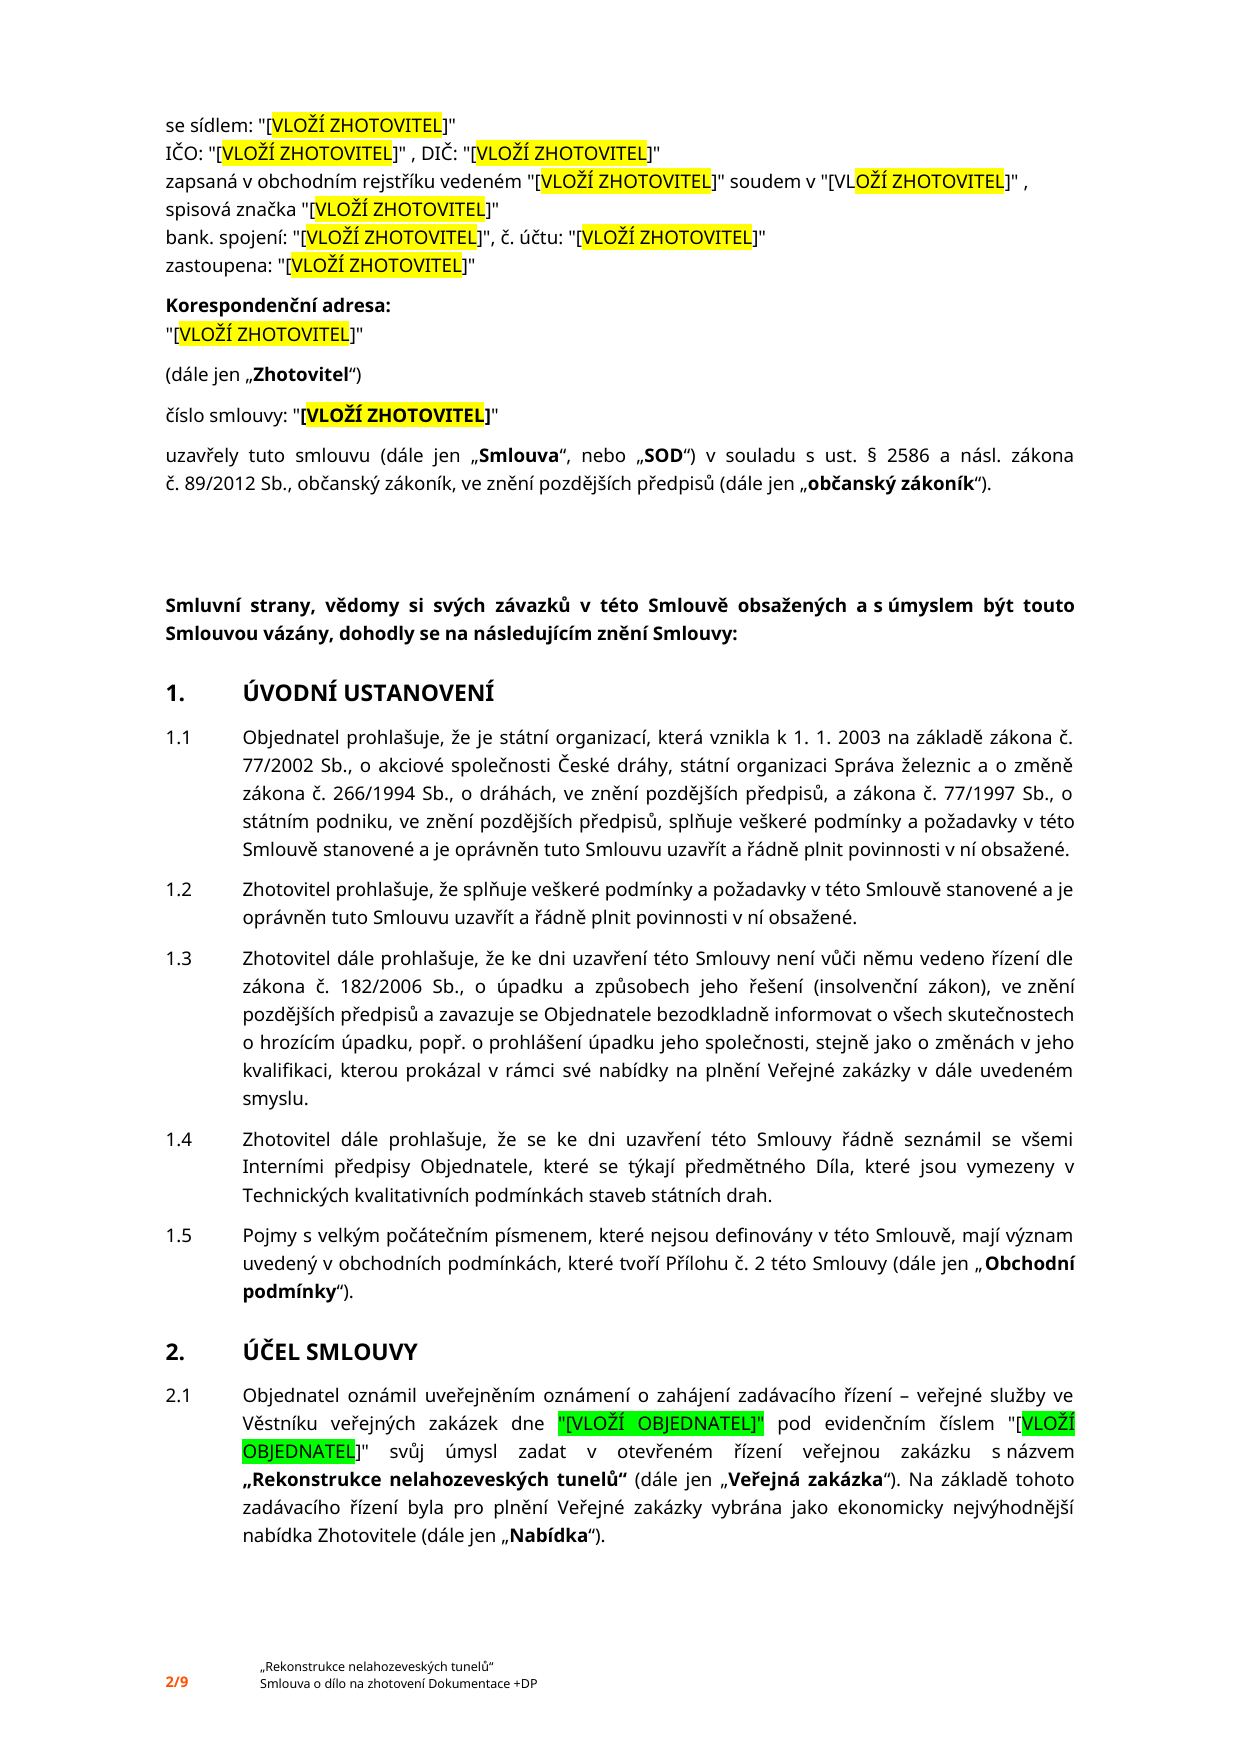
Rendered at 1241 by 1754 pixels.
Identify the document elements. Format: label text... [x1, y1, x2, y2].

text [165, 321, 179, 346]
text se sídlem: "[VLOŽÍ ZHOTOVITEL]" [442, 112, 1075, 138]
text uzavřely tuto smlouvu (dále jen „Smlouva“, nebo „SOD“) v souladu s ust. § 2586 a násl. zákona č. 89/2012 Sb., občanský zákoník, ve znění pozdějších předpisů (dále jen „občanský zákoník“). [165, 442, 1075, 496]
text Pojmy s velkým počátečním písmenem, které nejsou definovány v této Smlouvě, mají význam uvedený v obchodních podmínkách, které tvoří Přílohu č. 2 této Smlouvy (dále jen „Obchodní podmínky“). [165, 1222, 1075, 1304]
text zastoupena: "[VLOŽÍ ZHOTOVITEL]" [165, 252, 291, 278]
text Zhotovitel dále prohlašuje, že se ke dni uzavření této Smlouvy řádně seznámil se všemi Interními předpisy Objednatele, které se týkají předmětného Díla, které jsou vymezeny v Technických kvalitativních podmínkách staveb státních drah. [165, 1126, 1075, 1207]
text spisová značka "[VLOŽÍ ZHOTOVITEL]" [165, 196, 315, 222]
text (dále jen „Zhotovitel“) [165, 361, 1075, 387]
text se sídlem: "[VLOŽÍ ZHOTOVITEL]" [165, 112, 272, 138]
text bank. spojení: "[VLOŽÍ ZHOTOVITEL]", č. účtu: "[VLOŽÍ ZHOTOVITEL]" [752, 224, 1075, 250]
text Smluvní strany, vědomy si svých závazků v této Smlouvě obsažených a s úmyslem být touto Smlouvou vázány, dohodly se na následujícím znění Smlouvy: [165, 592, 1075, 646]
text Zhotovitel prohlašuje, že splňuje veškeré podmínky a požadavky v této Smlouvě stanovené a je oprávněn tuto Smlouvu uzavřít a řádně plnit povinnosti v ní obsažené. [165, 877, 1075, 930]
text IČO: "[VLOŽÍ ZHOTOVITEL]" , DIČ: "[VLOŽÍ ZHOTOVITEL]" [647, 140, 1075, 166]
text ÚVODNÍ USTANOVENÍ [165, 677, 1075, 708]
text číslo smlouvy: "[VLOŽÍ ZHOTOVITEL]" [165, 402, 306, 427]
text ÚČEL SMLOUVY [165, 1336, 1075, 1367]
text číslo smlouvy: "[VLOŽÍ ZHOTOVITEL]" [484, 402, 1075, 427]
text Objednatel prohlašuje, že je státní organizací, která vznikla k 1. 1. 2003 na základě zákona č. 77/2002 Sb., o akciové společnosti České dráhy, státní organizaci Správa železnic a o změně zákona č. 266/1994 Sb., o dráhách, ve znění pozdějších předpisů, a zákona č. 77/1997 Sb., o státním podniku, ve znění pozdějších předpisů, splňuje veškeré podmínky a požadavky v této Smlouvě stanovené a je oprávněn tuto Smlouvu uzavřít a řádně plnit povinnosti v ní obsažené. [165, 724, 1075, 862]
text Objednatel oznámil uveřejněním oznámení o zahájení zadávacího řízení – veřejné služby ve Věstníku veřejných zakázek dne "[VLOŽÍ OBJEDNATEL]" pod evidenčním číslem "[VLOŽÍ OBJEDNATEL]" svůj úmysl zadat v otevřeném řízení veřejnou zakázku s názvem „Rekonstrukce nelahozeveských tunelů“ (dále jen „Veřejná zakázka“). Na základě tohoto zadávacího řízení byla pro plnění Veřejné zakázky vybrána jako ekonomicky nejvýhodnější nabídka Zhotovitele (dále jen „Nabídka“). [165, 1382, 1075, 1548]
text spisová značka "[VLOŽÍ ZHOTOVITEL]" [485, 196, 1075, 222]
text Zhotovitel dále prohlašuje, že ke dni uzavření této Smlouvy není vůči němu vedeno řízení dle zákona č. 182/2006 Sb., o úpadku a způsobech jeho řešení (insolvenční zákon), ve znění pozdějších předpisů a zavazuje se Objednatele bezodkladně informovat o všech skutečnostech o hrozícím úpadku, popř. o prohlášení úpadku jeho společnosti, stejně jako o změnách v jeho kvalifikaci, kterou prokázal v rámci své nabídky na plnění Veřejné zakázky v dále uvedeném smyslu. [165, 945, 1075, 1111]
text zapsaná v obchodním rejstříku vedeném "[VLOŽÍ ZHOTOVITEL]" soudem v "[VLOŽÍ ZHOTOVITEL]" , [165, 168, 541, 194]
text zastoupena: "[VLOŽÍ ZHOTOVITEL]" [462, 252, 1075, 278]
text Korespondenční adresa: [165, 293, 1075, 318]
text "[VLOŽÍ ZHOTOVITEL]" [349, 321, 1075, 346]
